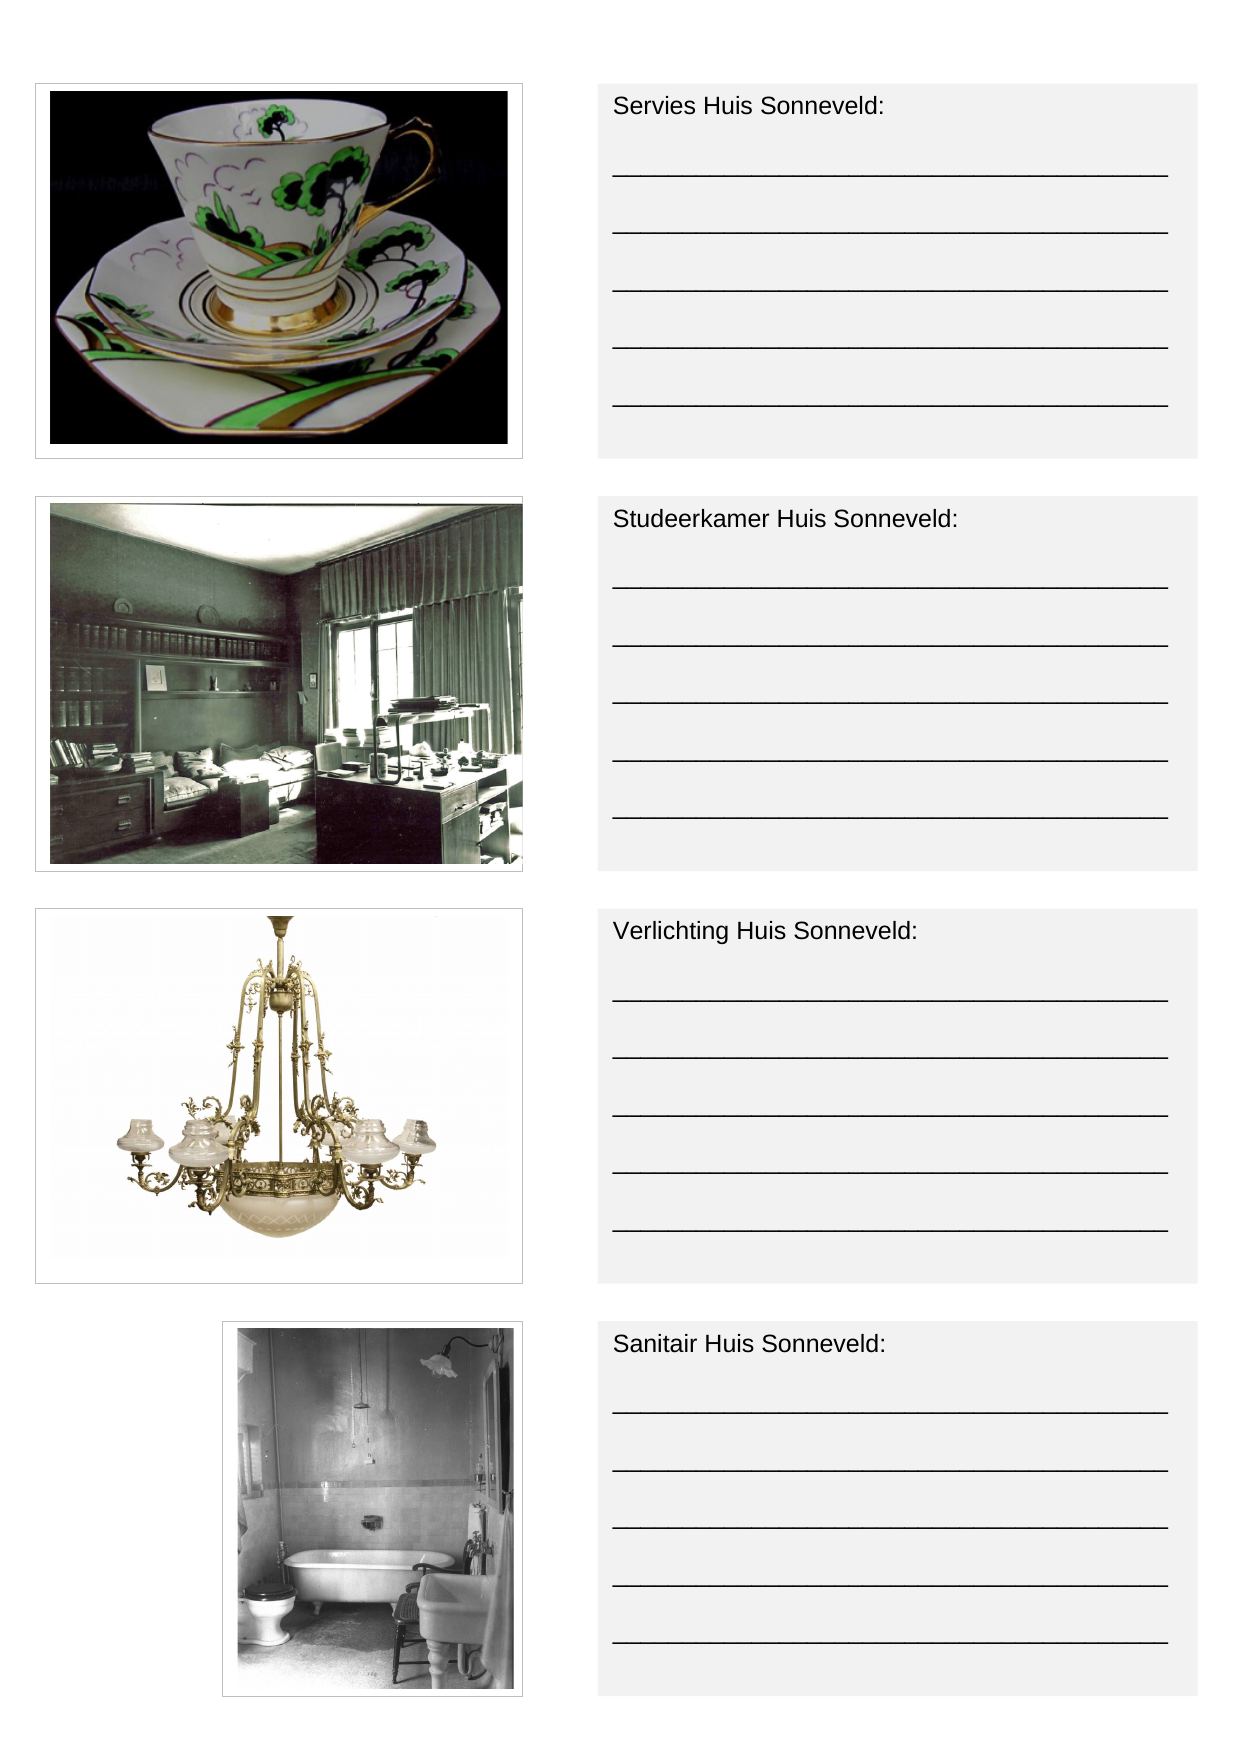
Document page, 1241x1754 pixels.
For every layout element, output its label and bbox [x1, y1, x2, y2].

picture [50, 91, 508, 444]
picture [50, 916, 508, 1258]
picture [237, 1328, 514, 1689]
picture [50, 503, 523, 864]
